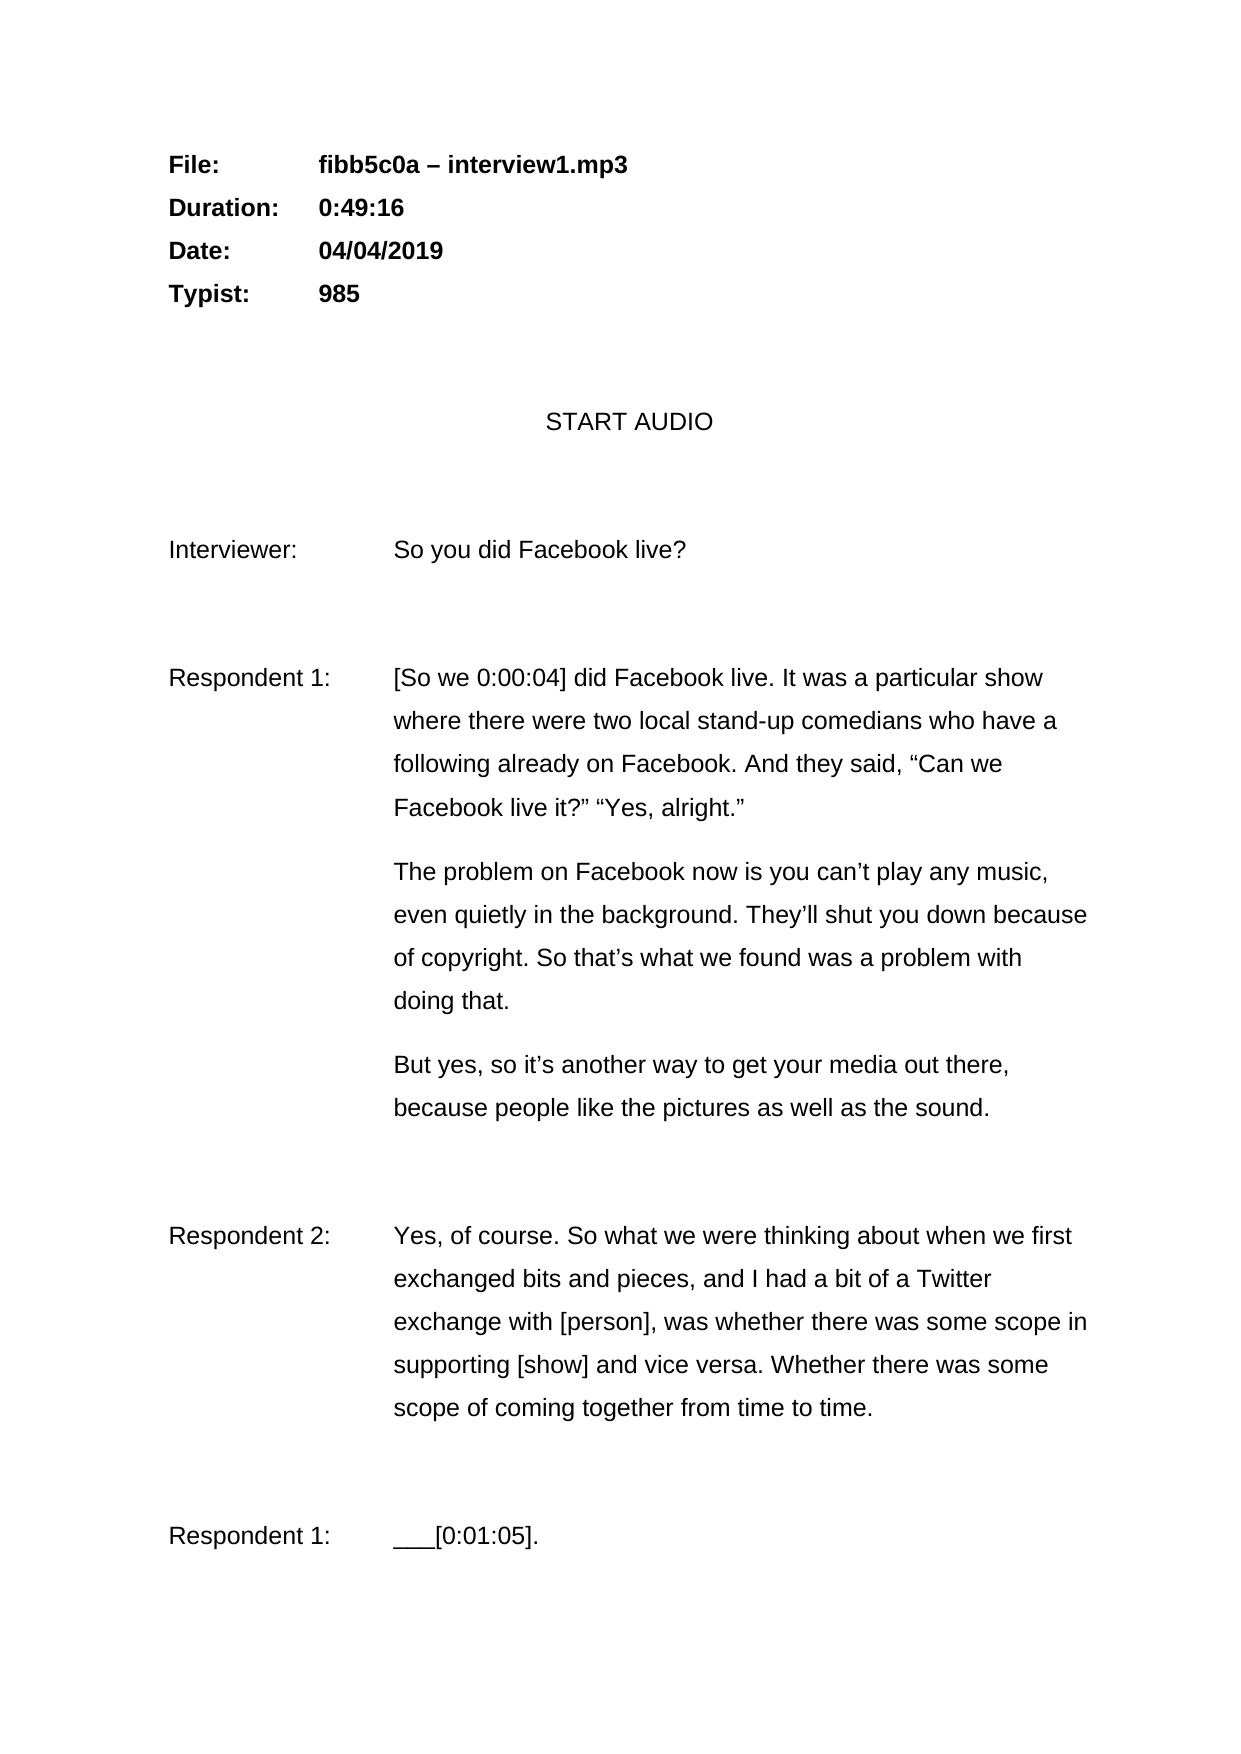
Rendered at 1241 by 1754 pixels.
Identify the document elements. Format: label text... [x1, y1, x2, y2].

text Respondent 1: ___[0:01:05]. [168, 1521, 1090, 1550]
text Respondent 1: [So we 0:00:04] did Facebook live. It was a particular show where there were two local stand-up comedians who have a following already on Facebook. And they said, “Can we Facebook live it?” “Yes, alright.” [168, 663, 1090, 821]
text Interviewer: So you did Facebook live? [168, 535, 1090, 564]
text Respondent 2: Yes, of course. So what we were thinking about when we first exchanged bits and pieces, and I had a bit of a Twitter exchange with [person], was whether there was some scope in supporting [show] and vice versa. Whether there was some scope of coming together from time to time. [168, 1221, 1090, 1422]
text File: fibb5c0a – interview1.mp3 Duration: 0:49:16 Date: 04/04/2019 Typist: 985 [168, 150, 1090, 308]
text The problem on Facebook now is you can’t play any music, even quietly in the background. They’ll shut you down because of copyright. So that’s what we found was a problem with doing that. [168, 856, 1090, 1014]
text START AUDIO [168, 407, 1090, 436]
text But yes, so it’s another way to get your media out there, because people like the pictures as well as the sound. [168, 1050, 1090, 1122]
